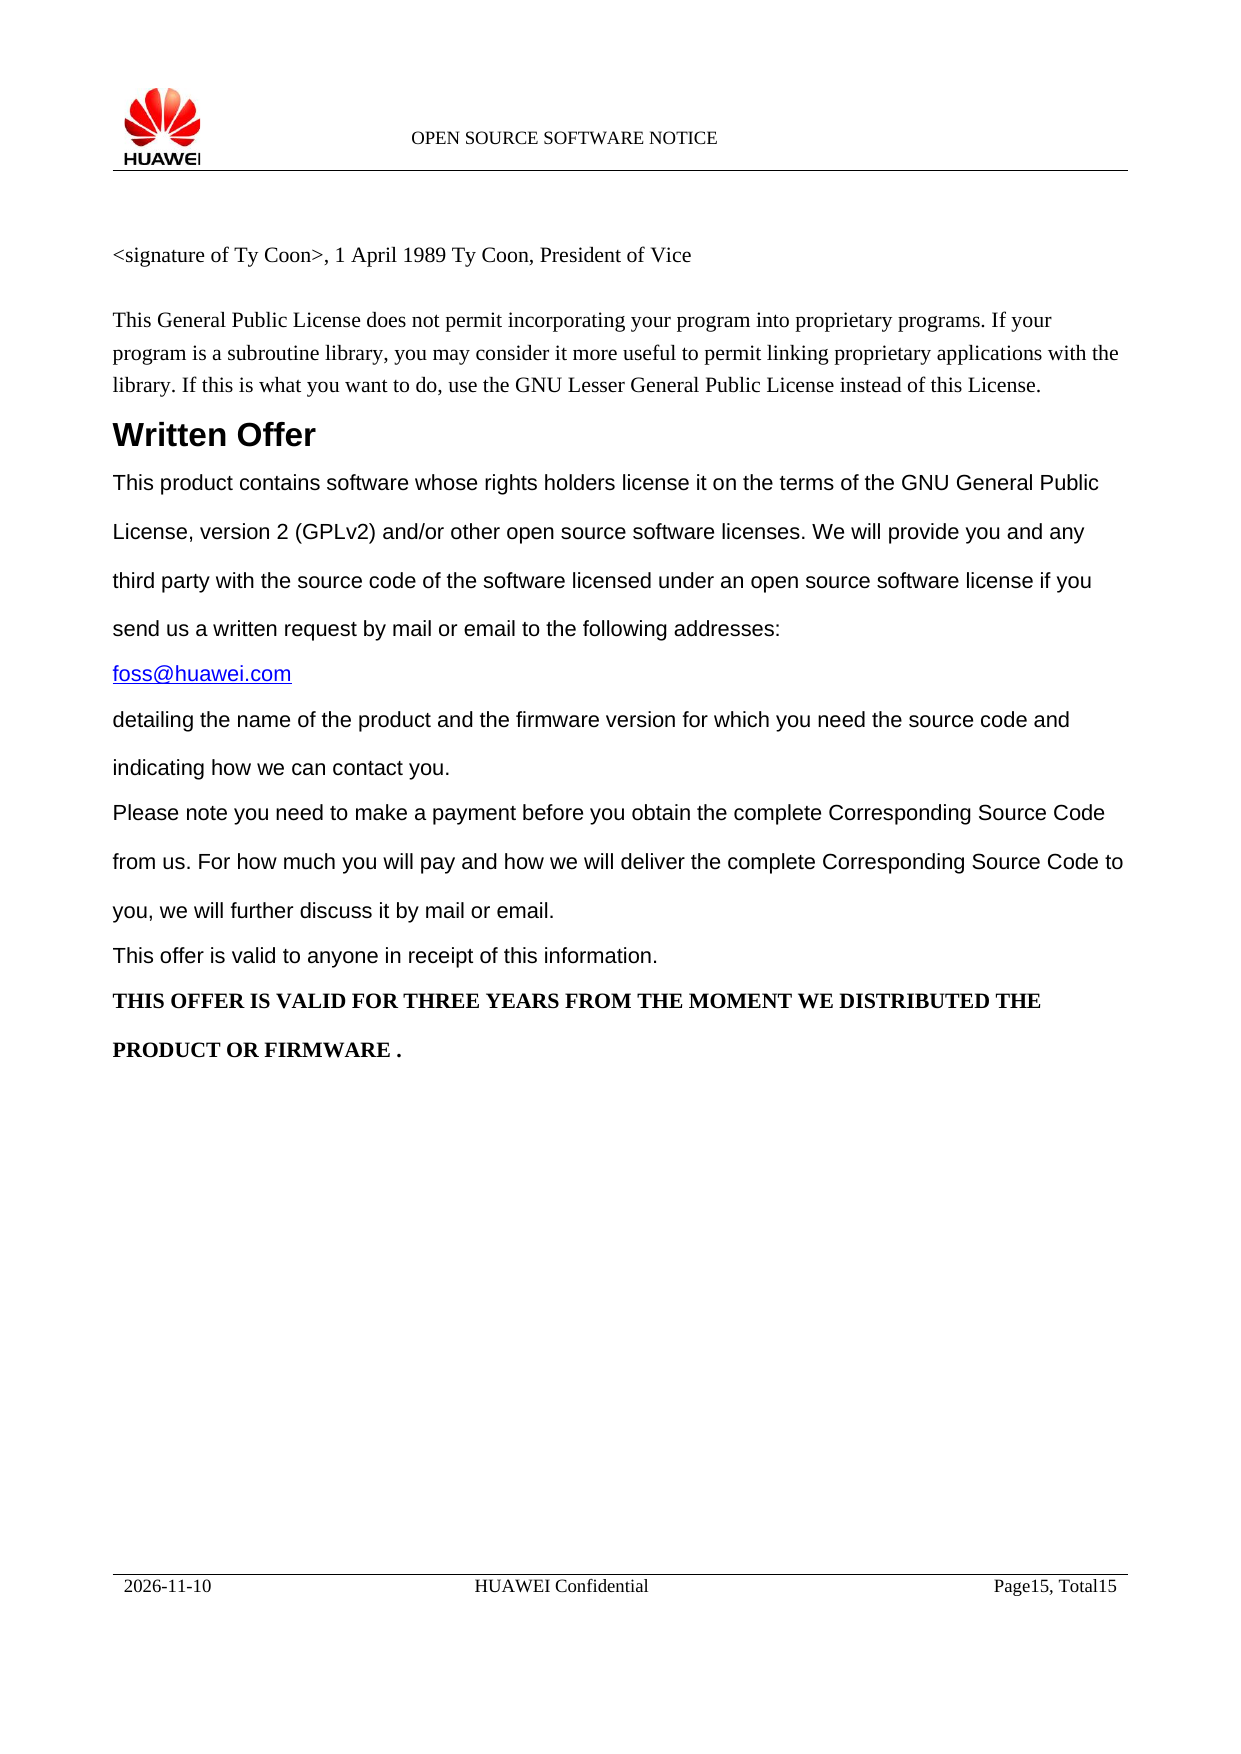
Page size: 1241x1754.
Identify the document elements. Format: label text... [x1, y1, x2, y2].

picture [124, 88, 201, 165]
text foss@huawei.com [112, 658, 1128, 690]
text This offer is valid for three years from the moment we distributed the product or firmware . [112, 984, 1128, 1066]
text This offer is valid to anyone in receipt of this information. [112, 939, 1128, 972]
text Please note you need to make a payment before you obtain the complete Corresponding Source Code from us. For how much you will pay and how we will deliver the complete Corresponding Source Code to you, we will further discuss it by mail or email. [112, 797, 1128, 927]
text This product contains software whose rights holders license it on the terms of the GNU General Public License, version 2 (GPLv2) and/or other open source software licenses. We will provide you and any third party with the source code of the software licensed under an open source software license if you send us a written request by mail or email to the following addresses: [112, 466, 1128, 645]
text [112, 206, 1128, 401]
text detailing the name of the product and the firmware version for which you need the source code and indicating how we can contact you. [112, 703, 1128, 784]
text Written Offer [112, 401, 1128, 466]
